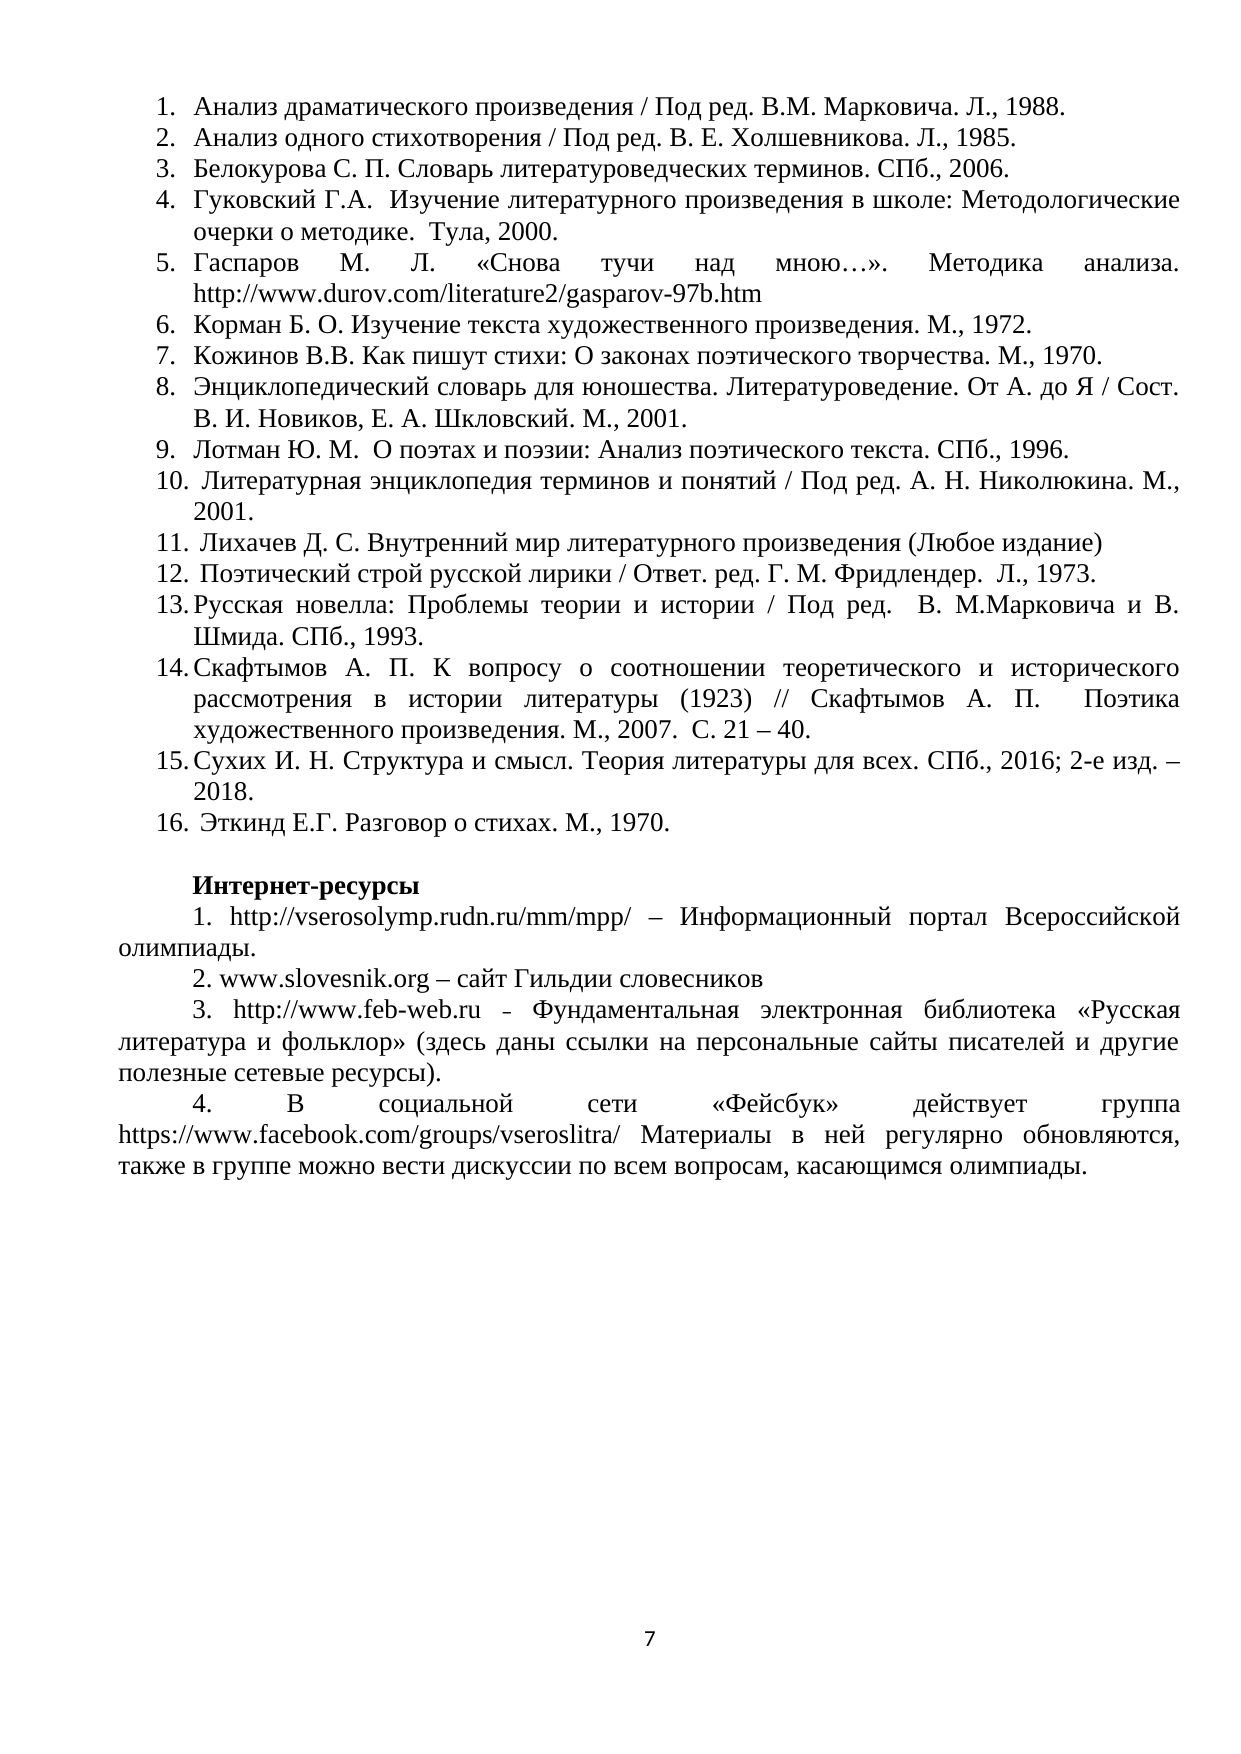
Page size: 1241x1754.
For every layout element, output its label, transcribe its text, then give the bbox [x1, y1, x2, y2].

list Эткинд Е.Г. Разговор о стихах. М., 1970. [156, 807, 1181, 838]
list Русская новелла: Проблемы теории и истории / Под ред. В. М.Марковича и В. Шмида. СПб., 1993. [156, 588, 1181, 651]
list 4. В социальной сети «Фейсбук» действует группа https://www.facebook.com/groups/vseroslitra/ Материалы в ней регулярно обновляются, также в группе можно вести дискуссии по всем вопросам, касающимся олимпиады. [118, 1087, 1181, 1180]
list 1. http://vserosolymp.rudn.ru/mm/mpp/ – Информационный портал Всероссийской олимпиады. [118, 900, 1181, 962]
list Интернет-ресурсы [118, 869, 1181, 900]
list Белокурова С. П. Словарь литературоведческих терминов. СПб., 2006. [156, 152, 1181, 184]
list 3. http://www.feb-web.ru ˗ Фундаментальная электронная библиотека «Русская литература и фольклор» (здесь даны ссылки на персональные сайты писателей и другие полезные сетевые ресурсы). [118, 993, 1181, 1087]
list Гуковский Г.А. Изучение литературного произведения в школе: Методологические очерки о методике. Тула, 2000. [156, 184, 1181, 246]
list Анализ драматического произведения / Под ред. В.М. Марковича. Л., 1988. [156, 90, 1181, 121]
list Энциклопедический словарь для юношества. Литературоведение. От А. до Я / Сост. В. И. Новиков, Е. А. Шкловский. М., 2001. [156, 371, 1181, 433]
list 2. www.slovesnik.org – сайт Гильдии словесников [118, 962, 1181, 993]
list Лотман Ю. М. О поэтах и поэзии: Анализ поэтического текста. СПб., 1996. [156, 433, 1181, 464]
list Литературная энциклопедия терминов и понятий / Под ред. А. Н. Николюкина. М., 2001. [156, 464, 1181, 526]
list Гаспаров М. Л. «Снова тучи над мною…». Методика анализа. http://www.durov.com/literature2/gasparov-97b.htm [156, 246, 1181, 308]
list Лихачев Д. С. Внутренний мир литературного произведения (Любое издание) [156, 526, 1181, 557]
list Кожинов В.В. Как пишут стихи: О законах поэтического творчества. М., 1970. [156, 339, 1181, 371]
list Скафтымов А. П. К вопросу о соотношении теоретического и исторического рассмотрения в истории литературы (1923) // Скафтымов А. П. Поэтика художественного произведения. М., 2007. С. 21 – 40. [156, 651, 1181, 744]
list Анализ одного стихотворения / Под ред. В. Е. Холшевникова. Л., 1985. [156, 121, 1181, 152]
list Корман Б. О. Изучение текста художественного произведения. М., 1972. [156, 308, 1181, 339]
list Сухих И. Н. Структура и смысл. Теория литературы для всех. СПб., 2016; 2-е изд. – 2018. [156, 744, 1181, 807]
list Поэтический строй русской лирики / Ответ. ред. Г. М. Фридлендер. Л., 1973. [156, 557, 1181, 588]
